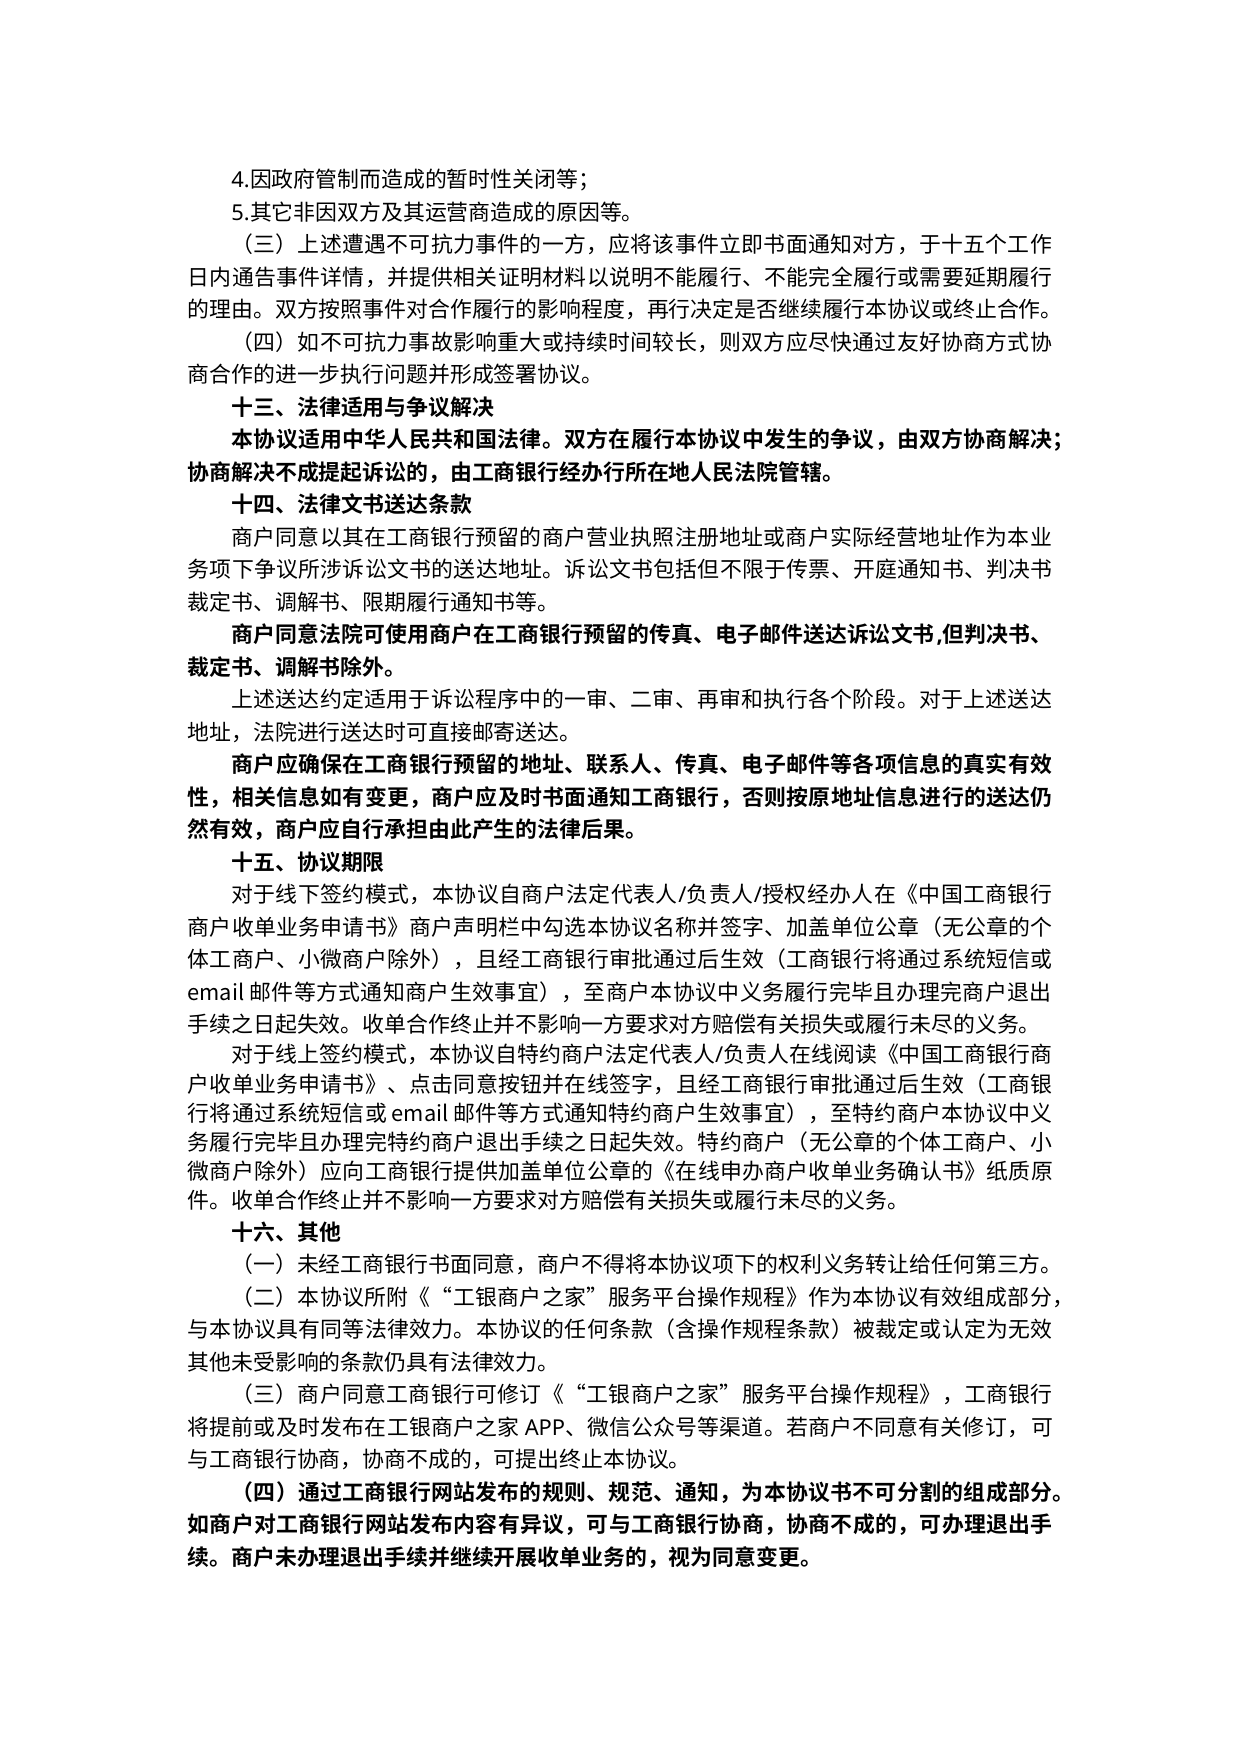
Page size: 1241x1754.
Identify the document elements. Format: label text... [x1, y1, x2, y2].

text （三）上述遭遇不可抗力事件的一方，应将该事件立即书面通知对方，于十五个工作日内通告事件详情，并提供相关证明材料以说明不能履行、不能完全履行或需要延期履行的理由。双方按照事件对合作履行的影响程度，再行决定是否继续履行本协议或终止合作。 [187, 227, 1053, 324]
text 十六、其他 [187, 1214, 1052, 1247]
text （四）通过工商银行网站发布的规则、规范、通知，为本协议书不可分割的组成部分。如商户对工商银行网站发布内容有异议，可与工商银行协商，协商不成的，可办理退出手续。商户未办理退出手续并继续开展收单业务的，视为同意变更。 [187, 1474, 1053, 1572]
text 本协议适用中华人民共和国法律。双方在履行本协议中发生的争议，由双方协商解决；协商解决不成提起诉讼的，由工商银行经办行所在地人民法院管辖。 [187, 422, 1053, 487]
text 上述送达约定适用于诉讼程序中的一审、二审、再审和执行各个阶段。对于上述送达地址，法院进行送达时可直接邮寄送达。 [187, 682, 1053, 747]
text （三）商户同意工商银行可修订《“工银商户之家”服务平台操作规程》，工商银行将提前或及时发布在工银商户之家APP、微信公众号等渠道。若商户不同意有关修订，可与工商银行协商，协商不成的，可提出终止本协议。 [187, 1377, 1053, 1474]
text （四）如不可抗力事故影响重大或持续时间较长，则双方应尽快通过友好协商方式协商合作的进一步执行问题并形成签署协议。 [187, 324, 1053, 389]
text 4.因政府管制而造成的暂时性关闭等； [187, 162, 1053, 194]
text 对于线下签约模式，本协议自商户法定代表人/负责人/授权经办人在《中国工商银行商户收单业务申请书》商户声明栏中勾选本协议名称并签字、加盖单位公章（无公章的个体工商户、小微商户除外），且经工商银行审批通过后生效（工商银行将通过系统短信或email邮件等方式通知商户生效事宜），至商户本协议中义务履行完毕且办理完商户退出手续之日起失效。收单合作终止并不影响一方要求对方赔偿有关损失或履行未尽的义务。 [187, 877, 1052, 1039]
text 十三、法律适用与争议解决 [187, 389, 1052, 422]
text （二）本协议所附《“工银商户之家”服务平台操作规程》作为本协议有效组成部分，与本协议具有同等法律效力。本协议的任何条款（含操作规程条款）被裁定或认定为无效，其他未受影响的条款仍具有法律效力。 [187, 1279, 1053, 1377]
text 十四、法律文书送达条款 [187, 487, 1053, 519]
text 商户同意以其在工商银行预留的商户营业执照注册地址或商户实际经营地址作为本业务项下争议所涉诉讼文书的送达地址。诉讼文书包括但不限于传票、开庭通知书、判决书、裁定书、调解书、限期履行通知书等。 [187, 519, 1053, 617]
text （一）未经工商银行书面同意，商户不得将本协议项下的权利义务转让给任何第三方。 [187, 1247, 1053, 1279]
text 对于线上签约模式，本协议自特约商户法定代表人/负责人在线阅读《中国工商银行商户收单业务申请书》、点击同意按钮并在线签字，且经工商银行审批通过后生效（工商银行将通过系统短信或email邮件等方式通知特约商户生效事宜），至特约商户本协议中义务履行完毕且办理完特约商户退出手续之日起失效。特约商户（无公章的个体工商户、小微商户除外）应向工商银行提供加盖单位公章的《在线申办商户收单业务确认书》纸质原件。收单合作终止并不影响一方要求对方赔偿有关损失或履行未尽的义务。 [187, 1039, 1053, 1214]
text 商户应确保在工商银行预留的地址、联系人、传真、电子邮件等各项信息的真实有效性，相关信息如有变更，商户应及时书面通知工商银行，否则按原地址信息进行的送达仍然有效，商户应自行承担由此产生的法律后果。 [187, 747, 1053, 844]
text 十五、协议期限 [187, 844, 1052, 877]
text 5.其它非因双方及其运营商造成的原因等。 [187, 194, 1053, 227]
text 商户同意法院可使用商户在工商银行预留的传真、电子邮件送达诉讼文书,但判决书、裁定书、调解书除外。 [187, 617, 1053, 682]
